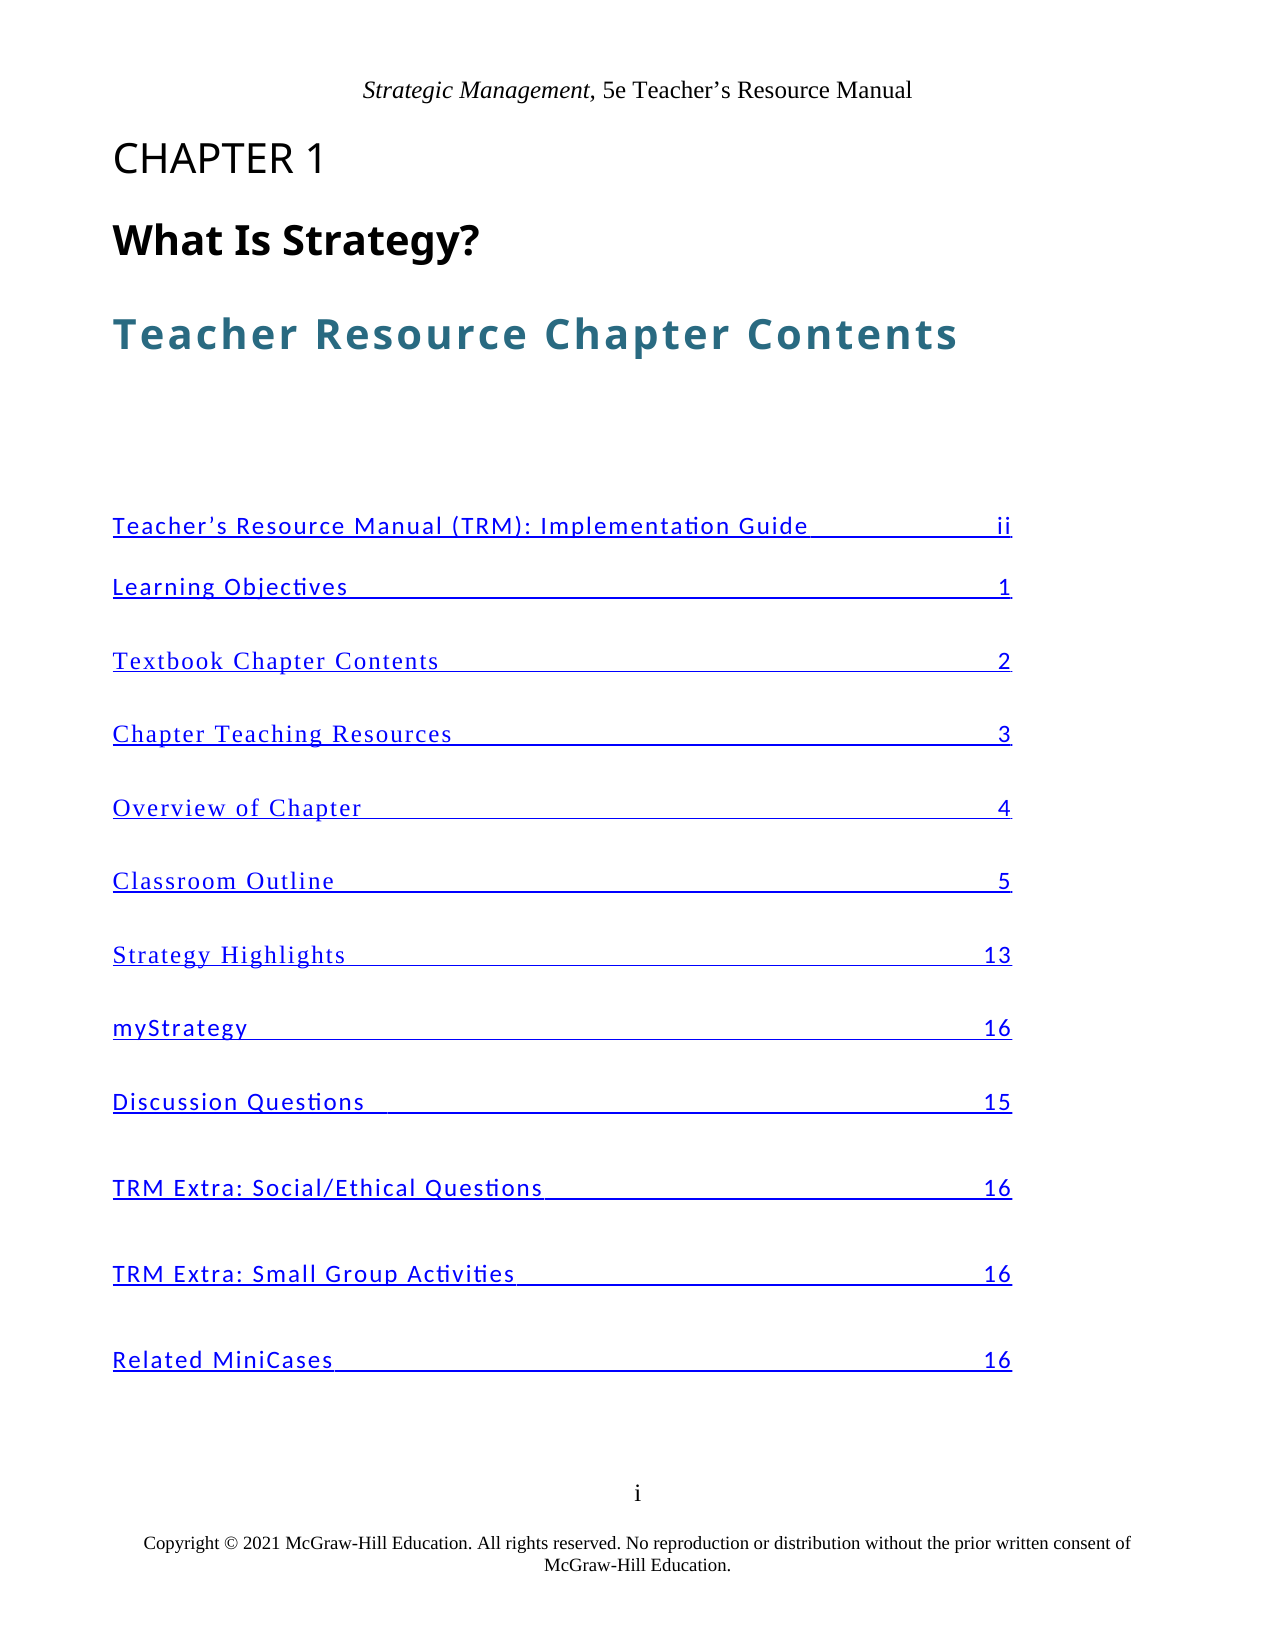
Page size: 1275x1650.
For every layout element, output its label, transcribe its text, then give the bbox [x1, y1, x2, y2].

text CHAPTER 1 [112, 129, 1162, 186]
text Overview of Chapter 4 [112, 792, 1162, 822]
title What Is Strategy? [112, 211, 1162, 267]
text TRM Extra: Small Group Activities 16 [112, 1258, 1162, 1289]
text Strategy Highlights 13 [112, 939, 1162, 969]
text Discussion Questions 15 [112, 1086, 1162, 1117]
text Related MiniCases 16 [112, 1344, 1162, 1375]
text Chapter Teaching Resources 3 [112, 718, 1162, 749]
text Learning Objectives 1 [112, 571, 1162, 602]
text Classroom Outline 5 [112, 866, 1162, 896]
text TRM Extra: Social/Ethical Questions 16 [112, 1172, 1162, 1203]
text Textbook Chapter Contents 2 [112, 645, 1162, 675]
text myStrategy 16 [112, 1013, 1162, 1043]
text Teacher’s Resource Manual (TRM): Implementation Guide ii [112, 510, 1162, 541]
text Teacher Resource Chapter Contents [112, 305, 1162, 362]
